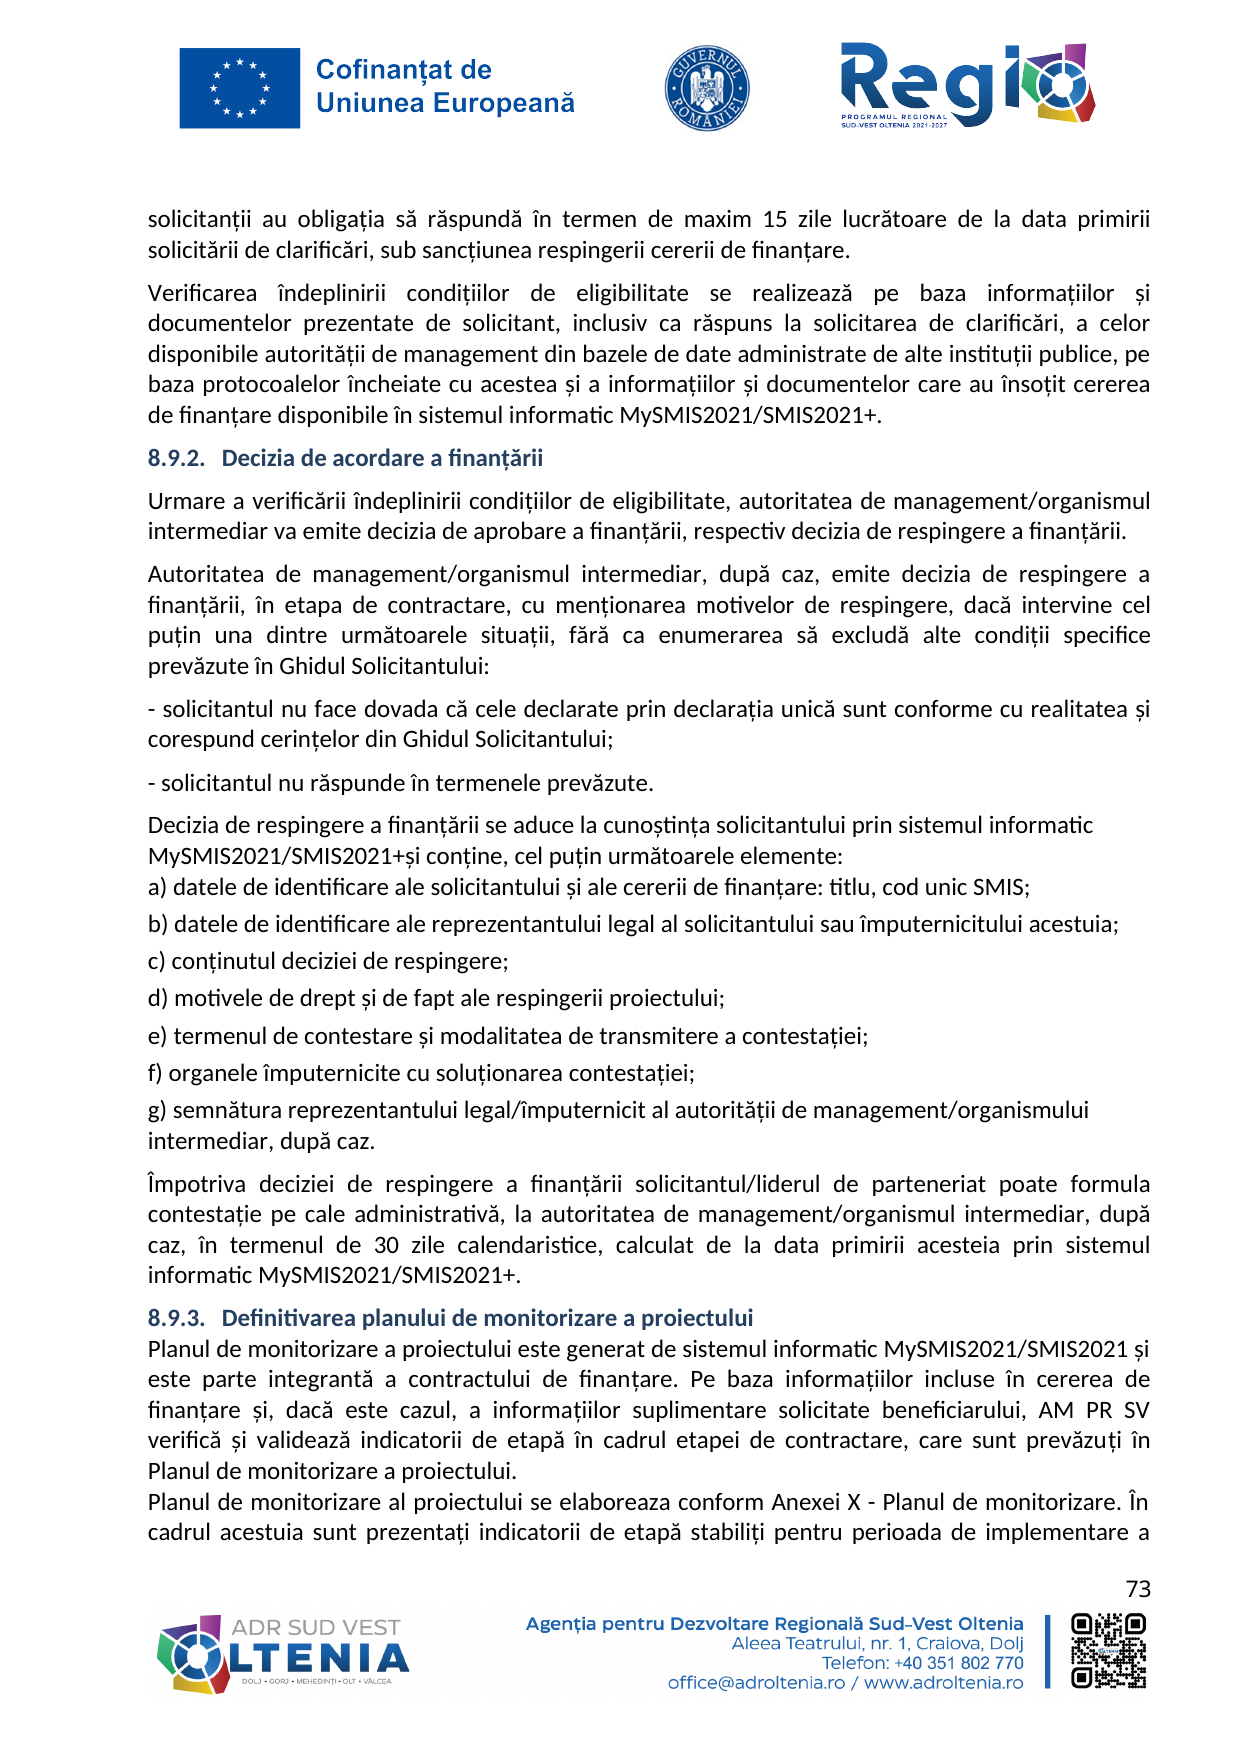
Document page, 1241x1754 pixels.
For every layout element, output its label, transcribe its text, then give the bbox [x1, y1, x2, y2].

picture [660, 43, 755, 133]
text Autoritatea de management/organismul intermediar, după caz, emite decizia de respingere a finanțării, în etapa de contractare, cu menționarea motivelor de respingere, dacă intervine cel puțin una dintre următoarele situații, fără ca enumerarea să excludă alte condiții specifice prevăzute în Ghidul Solicitantului: [148, 558, 1152, 681]
text Planul de monitorizare a proiectului este generat de sistemul informatic MySMIS2021/SMIS2021 și este parte integrantă a contractului de finanţare. Pe baza informaţiilor incluse în cererea de finanţare şi, dacă este cazul, a informaţiilor suplimentare solicitate beneficiarului, AM PR SV verifică şi validează indicatorii de etapă în cadrul etapei de contractare, care sunt prevăzuţi în Planul de monitorizare a proiectului. [148, 1333, 1152, 1486]
text c) conținutul deciziei de respingere; [148, 945, 1152, 976]
text - solicitantul nu răspunde în termenele prevăzute. [148, 767, 1152, 797]
text a) datele de identificare ale solicitantului și ale cererii de finanțare: titlu, cod unic SMIS; [148, 871, 1152, 901]
text - solicitantul nu face dovada că cele declarate prin declarația unică sunt conforme cu realitatea și corespund cerințelor din Ghidul Solicitantului; [148, 693, 1152, 754]
subtitle 8.9.2. Decizia de acordare a finanțării [148, 442, 1152, 472]
text g) semnătura reprezentantului legal/împuternicit al autorității de management/organismului intermediar, după caz. [148, 1094, 1152, 1156]
text f) organele împuternicite cu soluționarea contestației; [148, 1057, 1152, 1088]
text b) datele de identificare ale reprezentantului legal al solicitantului sau împuternicitului acestuia; [148, 908, 1152, 938]
text d) motivele de drept și de fapt ale respingerii proiectului; [148, 983, 1152, 1013]
picture [839, 41, 1098, 131]
picture [147, 1604, 1151, 1701]
text e) termenul de contestare și modalitatea de transmitere a contestației; [148, 1020, 1152, 1050]
text Decizia de respingere a finanțării se aduce la cunoștința solicitantului prin sistemul informatic MySMIS2021/SMIS2021+și conține, cel puțin următoarele elemente: [148, 810, 1152, 871]
subtitle 8.9.3. Definitivarea planului de monitorizare a proiectului [148, 1303, 1152, 1333]
picture [174, 43, 577, 132]
text Verificarea îndeplinirii condițiilor de eligibilitate se realizează pe baza informațiilor și documentelor prezentate de solicitant, inclusiv ca răspuns la solicitarea de clarificări, a celor disponibile autorității de management din bazele de date administrate de alte instituții publice, pe baza protocoalelor încheiate cu acestea și a informațiilor și documentelor care au însoțit cererea de finanțare disponibile în sistemul informatic MySMIS2021/SMIS2021+. [148, 277, 1152, 429]
text Urmare a verificării îndeplinirii condițiilor de eligibilitate, autoritatea de management/organismul intermediar va emite decizia de aprobare a finanțării, respectiv decizia de respingere a finanțării. [148, 485, 1152, 546]
text Împotriva deciziei de respingere a finanțării solicitantul/liderul de parteneriat poate formula contestație pe cale administrativă, la autoritatea de management/organismul intermediar, după caz, în termenul de 30 zile calendaristice, calculat de la data primirii acesteia prin sistemul informatic MySMIS2021/SMIS2021+. [148, 1168, 1152, 1290]
